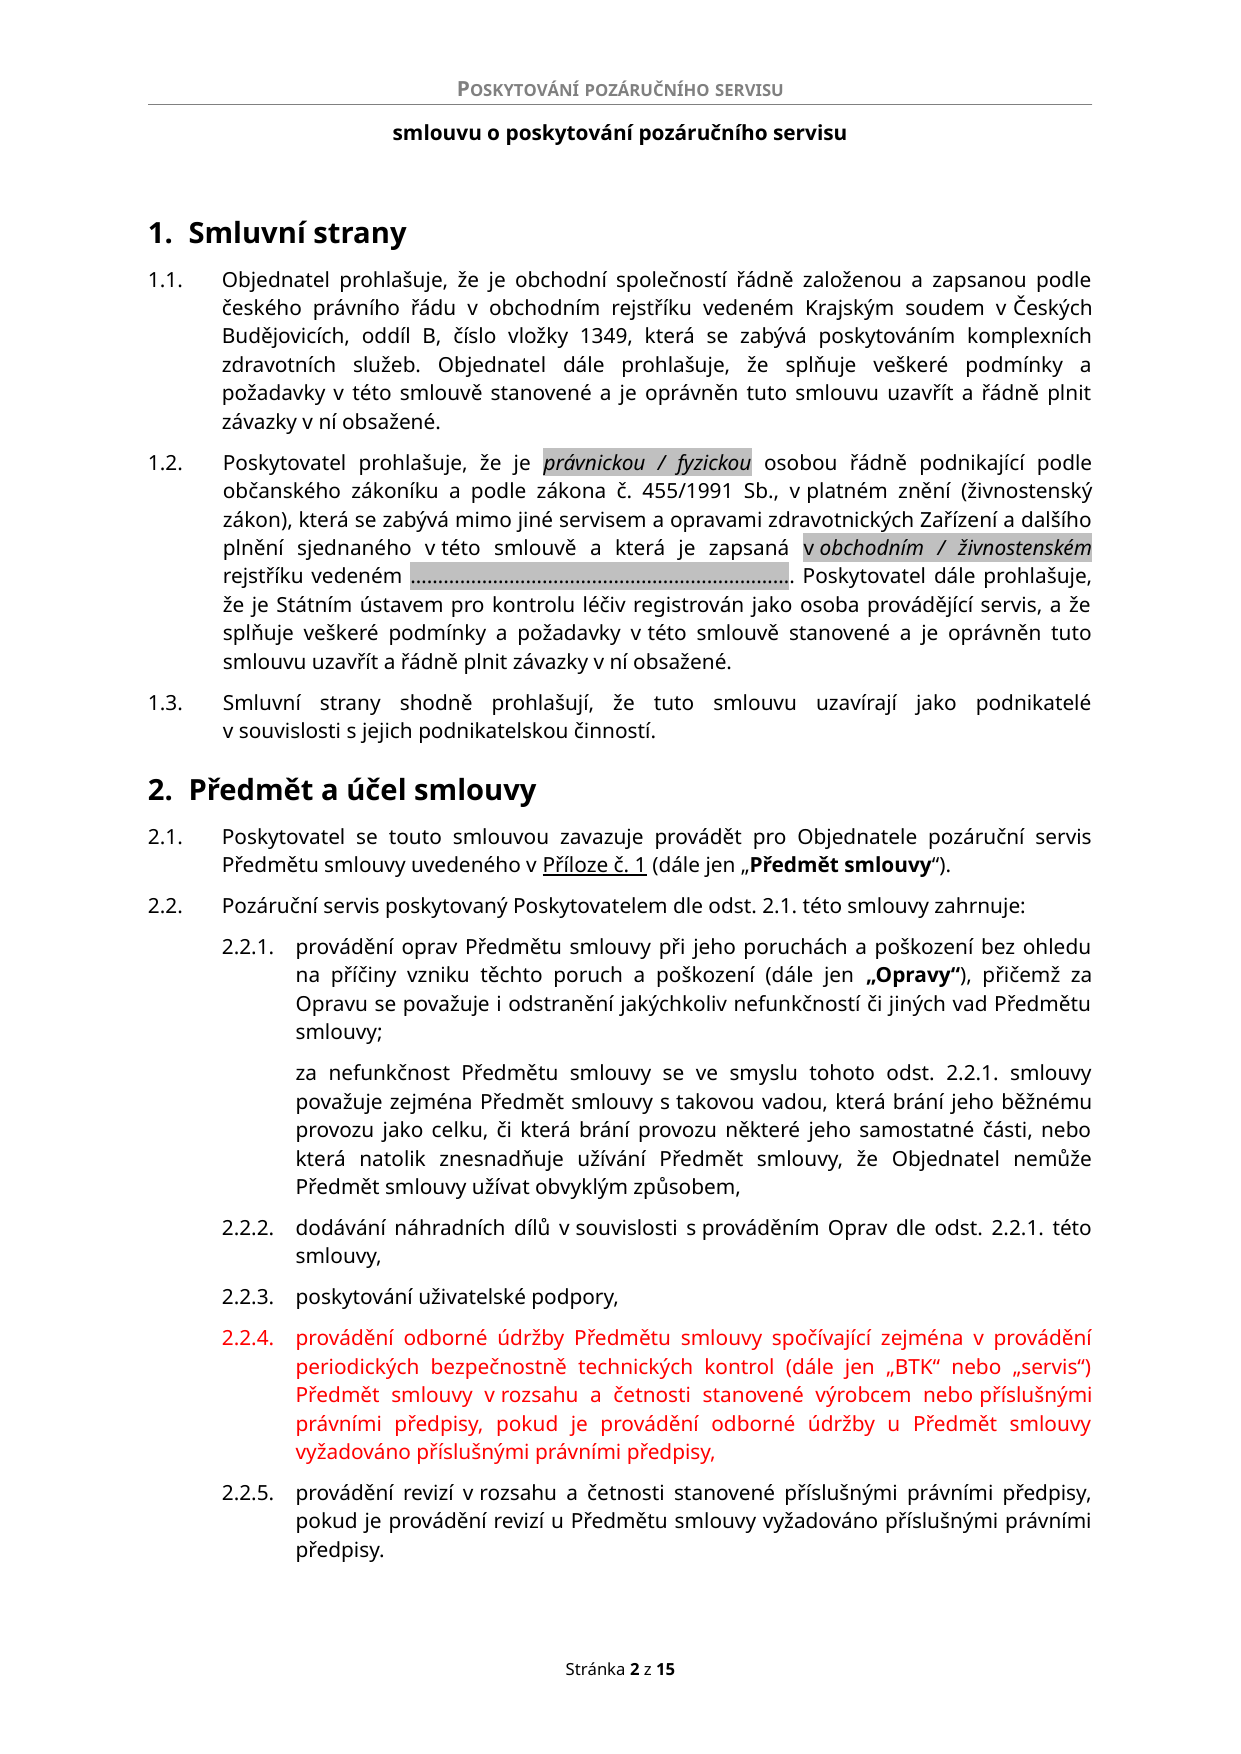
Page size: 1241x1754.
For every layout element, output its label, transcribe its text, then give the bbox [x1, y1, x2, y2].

list Smluvní strany [148, 212, 1092, 252]
list provádění odborné údržby Předmětu smlouvy spočívající zejména v provádění periodických bezpečnostně technických kontrol (dále jen „BTK“ nebo „servis“) Předmět smlouvy v rozsahu a četnosti stanovené výrobcem nebo příslušnými právními předpisy, pokud je provádění odborné údržby u Předmět smlouvy vyžadováno příslušnými právními předpisy, [222, 1323, 1092, 1466]
text Pozáruční servis poskytovaný Poskytovatelem dle odst. 2.1. této smlouvy zahrnuje: [148, 891, 1092, 920]
text Objednatel prohlašuje, že je obchodní společností řádně založenou a zapsanou podle českého právního řádu v obchodním rejstříku vedeném Krajským soudem v Českých Budějovicích, oddíl B, číslo vložky 1349, která se zabývá poskytováním komplexních zdravotních služeb. Objednatel dále prohlašuje, že splňuje veškeré podmínky a požadavky v této smlouvě stanovené a je oprávněn tuto smlouvu uzavřít a řádně plnit závazky v ní obsažené. [148, 265, 1092, 435]
list poskytování uživatelské podpory, [222, 1282, 1092, 1311]
text Poskytovatel se touto smlouvou zavazuje provádět pro Objednatele pozáruční servis Předmětu smlouvy uvedeného v Příloze č. 1 (dále jen „Předmět smlouvy“). [148, 822, 1092, 879]
text Poskytovatel prohlašuje, že je právnickou / fyzickou osobou řádně podnikající podle občanského zákoníku a podle zákona č. 455/1991 Sb., v platném znění (živnostenský zákon), která se zabývá mimo jiné servisem a opravami zdravotnických Zařízení a dalšího plnění sjednaného v této smlouvě a která je zapsaná v obchodním / živnostenském rejstříku vedeném ……………………………………………………………. Poskytovatel dále prohlašuje, že je Státním ústavem pro kontrolu léčiv registrován jako osoba provádějící servis, a že splňuje veškeré podmínky a požadavky v této smlouvě stanovené a je oprávněn tuto smlouvu uzavřít a řádně plnit závazky v ní obsažené. [148, 448, 1092, 675]
list provádění oprav Předmětu smlouvy při jeho poruchách a poškození bez ohledu na příčiny vzniku těchto poruch a poškození (dále jen „Opravy“), přičemž za Opravu se považuje i odstranění jakýchkoliv nefunkčností či jiných vad Předmětu smlouvy; [222, 932, 1092, 1046]
list provádění revizí v rozsahu a četnosti stanovené příslušnými právními předpisy, pokud je provádění revizí u Předmětu smlouvy vyžadováno příslušnými právními předpisy. [222, 1478, 1092, 1563]
list Předmět a účel smlouvy [148, 770, 1092, 809]
list za nefunkčnost Předmětu smlouvy se ve smyslu tohoto odst. 2.2.1. smlouvy považuje zejména Předmět smlouvy s takovou vadou, která brání jeho běžnému provozu jako celku, či která brání provozu některé jeho samostatné části, nebo která natolik znesnadňuje užívání Předmět smlouvy, že Objednatel nemůže Předmět smlouvy užívat obvyklým způsobem, [295, 1058, 1092, 1201]
list dodávání náhradních dílů v souvislosti s prováděním Oprav dle odst. 2.2.1. této smlouvy, [222, 1213, 1092, 1270]
text Smluvní strany shodně prohlašují, že tuto smlouvu uzavírají jako podnikatelé v souvislosti s jejich podnikatelskou činností. [148, 688, 1092, 745]
text smlouvu o poskytování pozáručního servisu [148, 118, 1092, 147]
